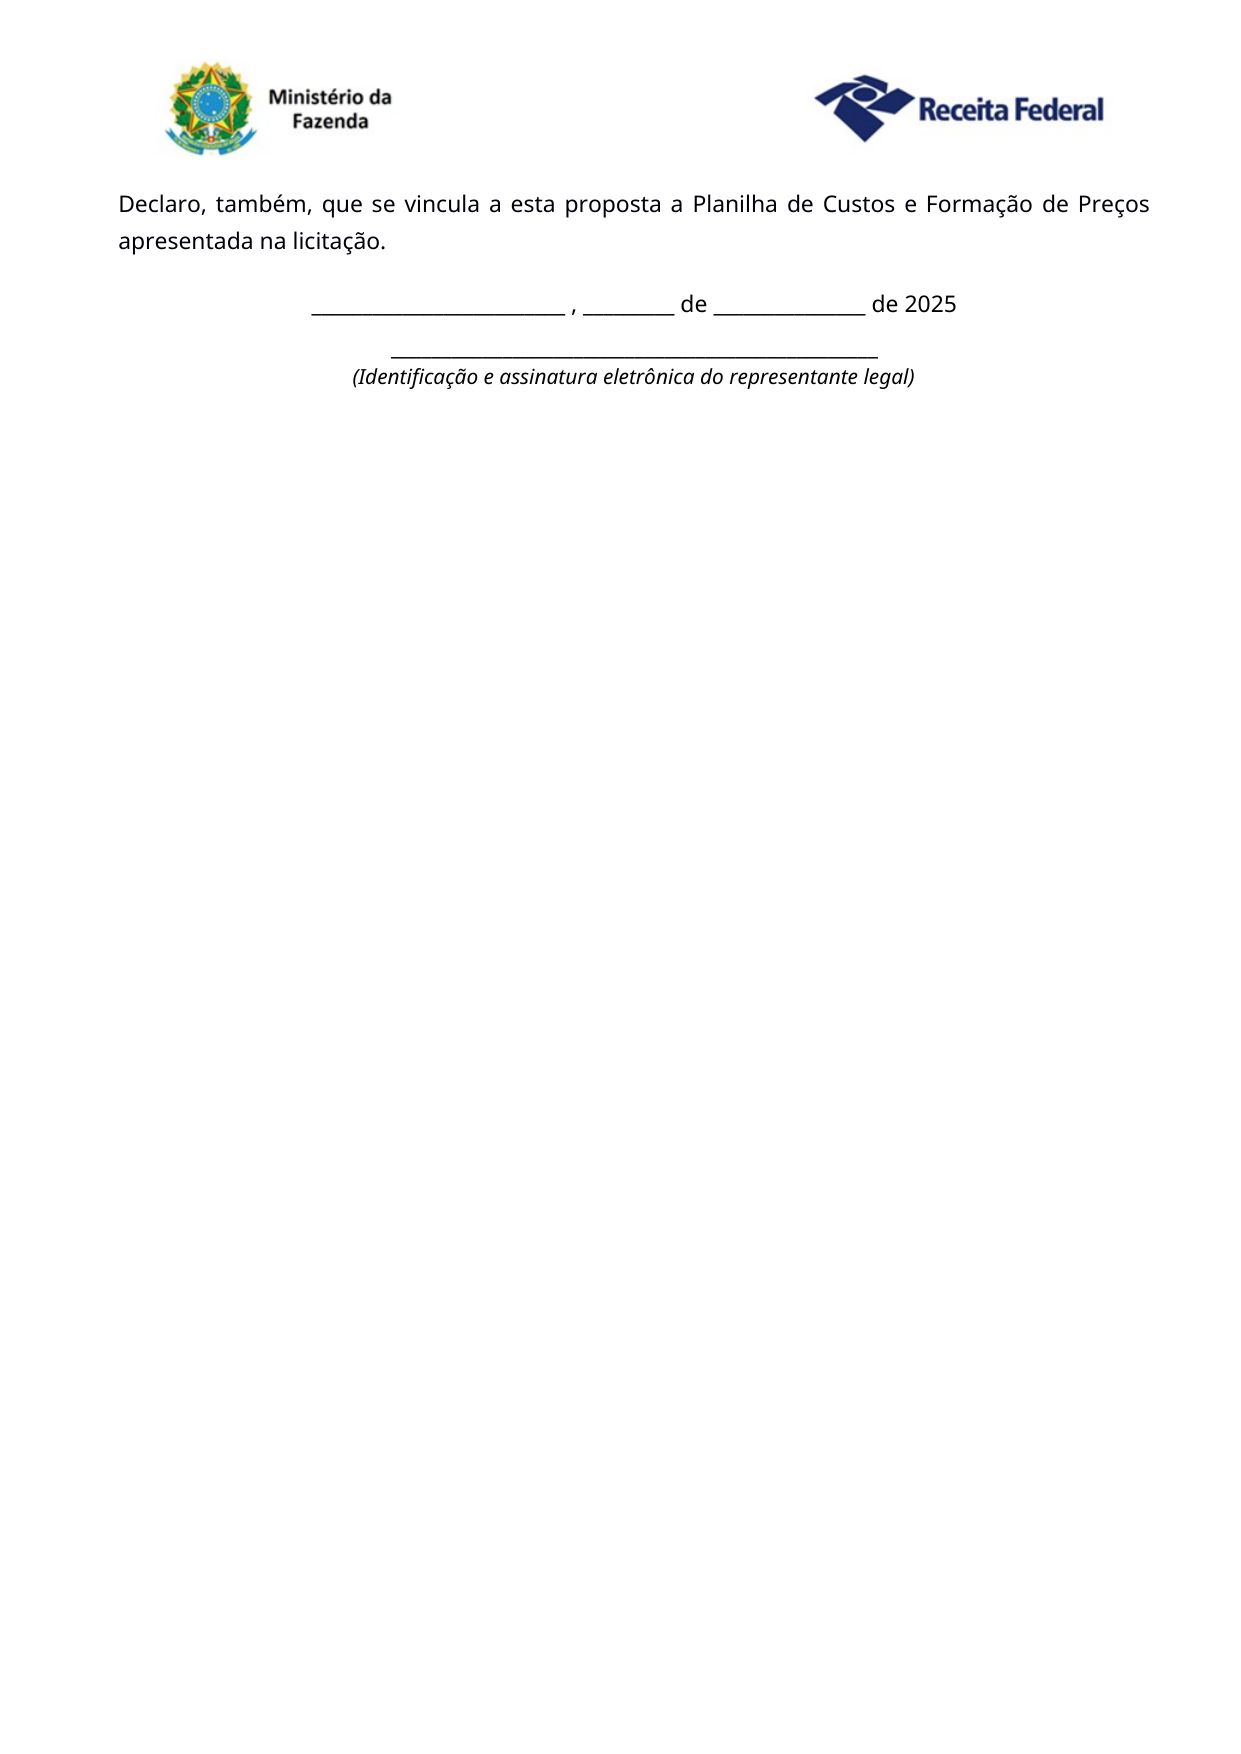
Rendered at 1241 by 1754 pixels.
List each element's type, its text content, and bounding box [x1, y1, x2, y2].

text _________________________ , _________ de _______________ de 2025 [118, 287, 1152, 319]
text ________________________________________________ [118, 331, 1152, 362]
picture [154, 59, 1116, 160]
text (Identificação e assinatura eletrônica do representante legal) [118, 362, 1152, 391]
text Declaro, também, que se vincula a esta proposta a Planilha de Custos e Formação de Preços apresentada na licitação. [118, 187, 1152, 256]
